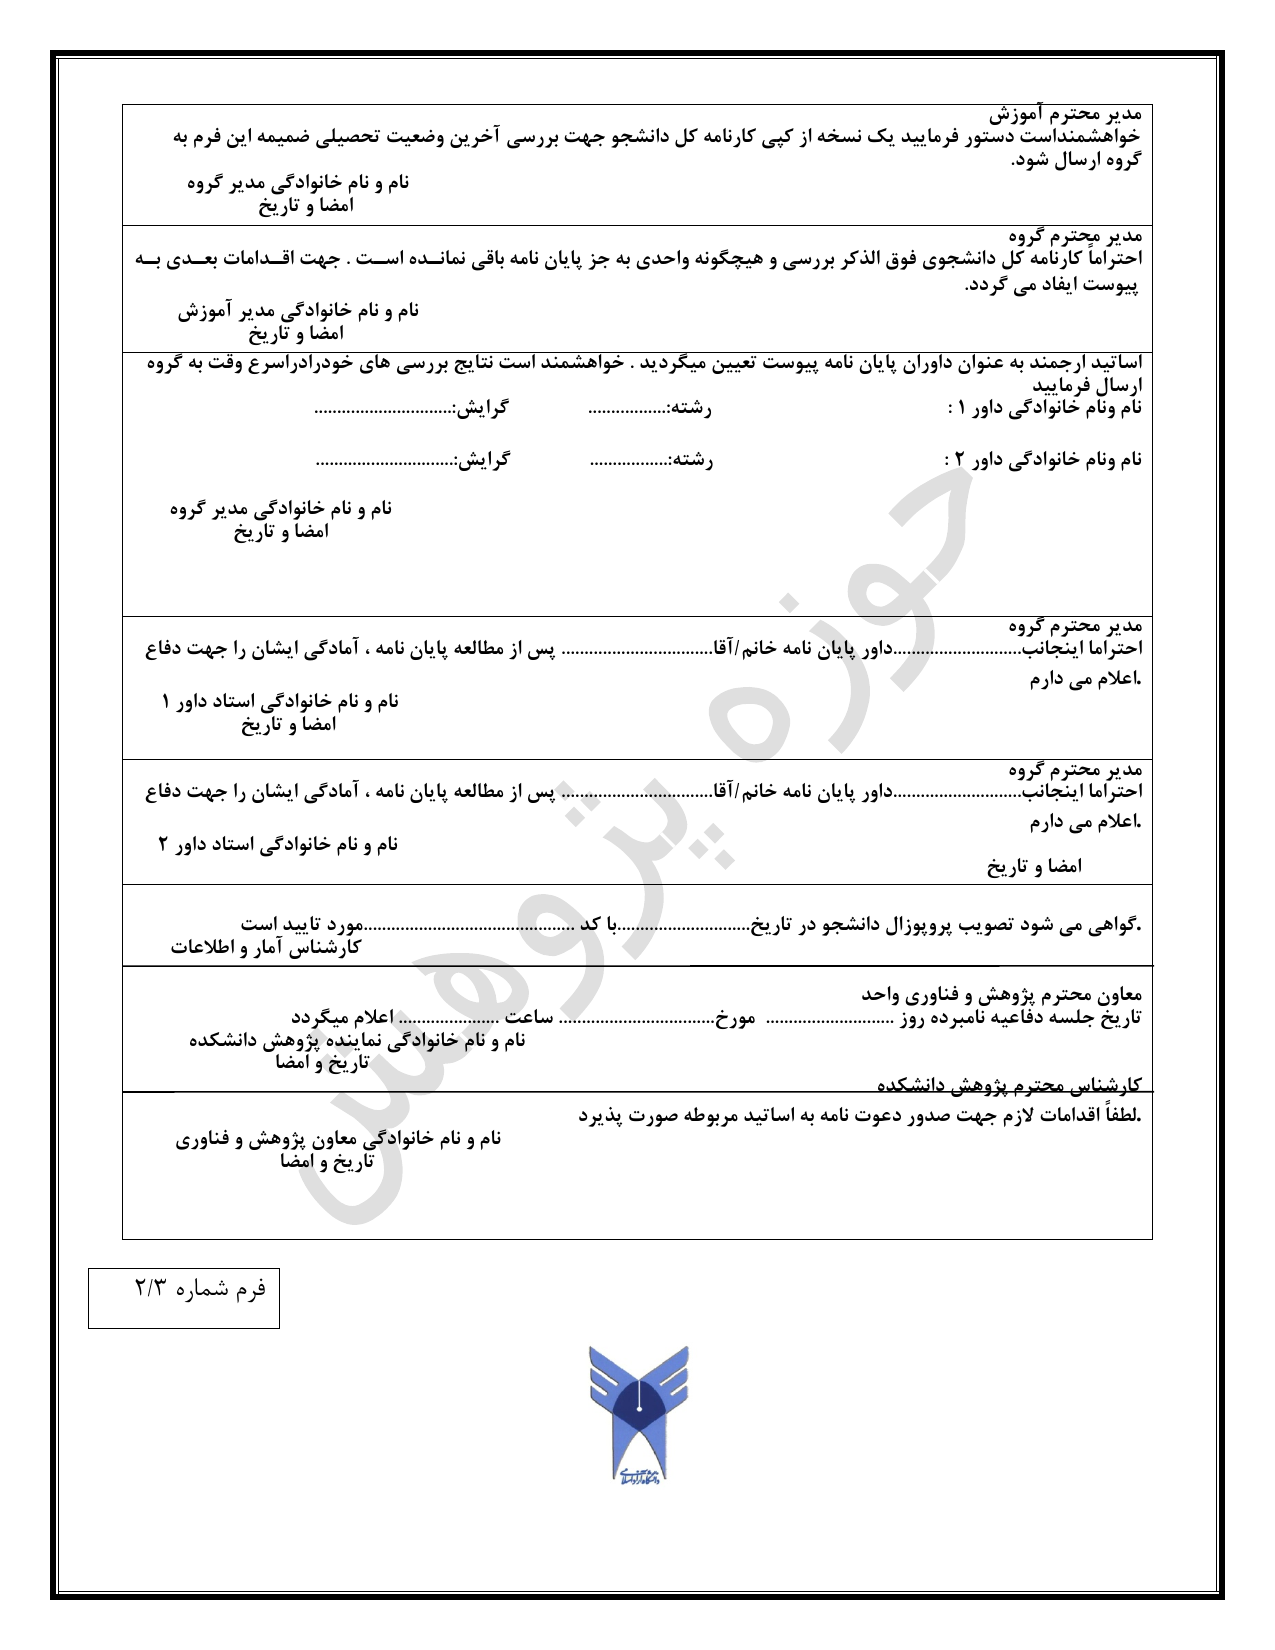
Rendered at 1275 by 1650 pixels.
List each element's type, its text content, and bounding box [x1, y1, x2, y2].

table_cell مدیر محترم گروه احتراما اینجانب............................داور پایان نامه خانم/آقا................................. پس از مطالعه پایان نامه ، آمادگی ایشان را جهت دفاع اعلام می دارم. نام و نام خانوادگی استاد داور 2 امضا و تاریخ [123, 760, 1152, 884]
table_cell گواهی می شود تصویب پروپوزال دانشجو در تاریخ.............................با کد ..............................................مورد تایید است. کارشناس آمار و اطلاعات معاون محترم پژوهش و فناوری واحد تاریخ جلسه دفاعیه نامبرده روز ............................ مورخ.................................. ساعت ...................... اعلام میگردد نام و نام خانوادگی نماینده پژوهش دانشکده تاریخ و امضا کارشناس محترم پژوهش دانشکده لطفاً اقدامات لازم جهت صدور دعوت نامه به اساتید مربوطه صورت پذیرد. نام و نام خانوادگی معاون پژوهش و فناوری تاریخ و امضا [123, 885, 1152, 965]
table_cell گواهی می شود تصویب پروپوزال دانشجو در تاریخ.............................با کد ..............................................مورد تایید است. کارشناس آمار و اطلاعات معاون محترم پژوهش و فناوری واحد تاریخ جلسه دفاعیه نامبرده روز ............................ مورخ.................................. ساعت ...................... اعلام میگردد نام و نام خانوادگی نماینده پژوهش دانشکده تاریخ و امضا کارشناس محترم پژوهش دانشکده لطفاً اقدامات لازم جهت صدور دعوت نامه به اساتید مربوطه صورت پذیرد. نام و نام خانوادگی معاون پژوهش و فناوری تاریخ و امضا [123, 967, 1152, 1091]
table_cell اساتید ارجمند به عنوان داوران پایان نامه پیوست تعیین میگردید . خواهشمند است نتایج بررسی های خودرادراسرع وقت به گروه ارسال فرمایید نام ونام خانوادگي داور 1 : رشته:................. گرایش:.............................. نام ونام خانوادگي داور 2 : رشته:................. گرایش:.............................. نام و نام خانوادگی مدیر گروه امضا و تاریخ [123, 353, 1152, 616]
table_cell مدير محترم گروه احتراماً كارنامه كل دانشجوي فوق الذكر بررسی و هیچگونه واحدی به جز پایان نامه باقی نمانده است . جهت اقدامات بعدي به پيوست ايفاد مي گردد. نام و نام خانوادگی مدیر آموزش امضا و تاریخ [123, 226, 1152, 352]
table_cell مدیر محترم گروه احتراما اینجانب............................داور پایان نامه خانم/آقا................................. پس از مطالعه پایان نامه ، آمادگی ایشان را جهت دفاع اعلام می دارم. نام و نام خانوادگی استاد داور 1 امضا و تاریخ [123, 617, 1152, 759]
table_header مدير محترم آموزش خواهشمنداست دستور فرماييد يك نسخه از كپي كارنامه كل دانشجو جهت بررسي آخرين وضعيت تحصيلي ضميمه اين فرم به گروه ارسال شود. نام و نام خانوادگی مدیر گروه امضا و تاریخ [123, 105, 1152, 225]
picture [577, 1325, 698, 1490]
table_cell گواهی می شود تصویب پروپوزال دانشجو در تاریخ.............................با کد ..............................................مورد تایید است. کارشناس آمار و اطلاعات معاون محترم پژوهش و فناوری واحد تاریخ جلسه دفاعیه نامبرده روز ............................ مورخ.................................. ساعت ...................... اعلام میگردد نام و نام خانوادگی نماینده پژوهش دانشکده تاریخ و امضا کارشناس محترم پژوهش دانشکده لطفاً اقدامات لازم جهت صدور دعوت نامه به اساتید مربوطه صورت پذیرد. نام و نام خانوادگی معاون پژوهش و فناوری تاریخ و امضا [123, 1093, 1152, 1238]
